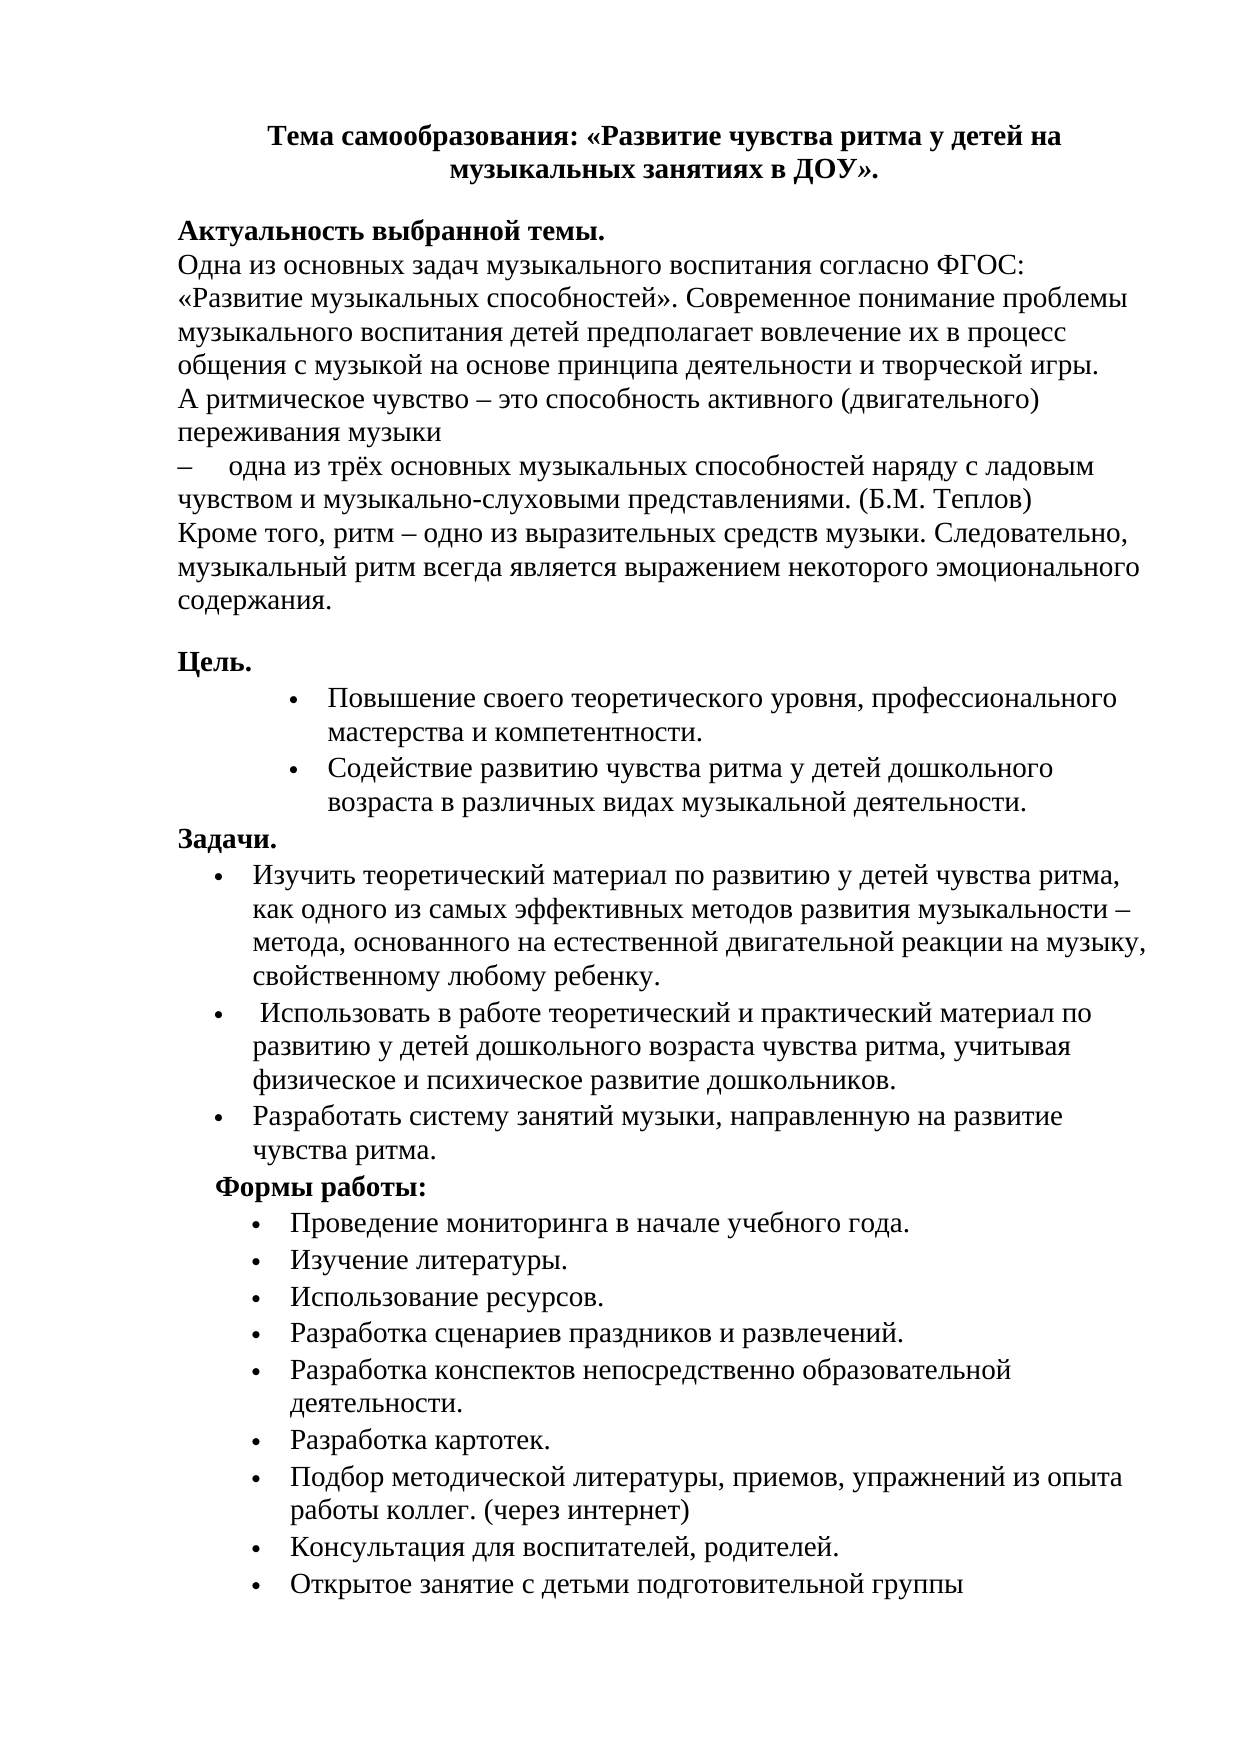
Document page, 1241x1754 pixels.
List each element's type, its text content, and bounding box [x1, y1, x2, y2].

text Тема самообразования: «Развитие чувства ритма у детей на музыкальных занятиях в ДОУ». [177, 118, 1152, 185]
list Использовать в работе теоретический и практический материал по развитию у детей дошкольного возраста чувства ритма, учитывая физическое и психическое развитие дошкольников. [215, 995, 1152, 1095]
list Изучение литературы. [252, 1242, 1152, 1276]
text Задачи. [177, 821, 1152, 854]
text Цель. [177, 644, 1152, 677]
list Изучить теоретический материал по развитию у детей чувства ритма, как одного из самых эффективных методов развития музыкальности – метода, основанного на естественной двигательной реакции на музыку, свойственному любому ребенку. [215, 857, 1152, 992]
list Подбор методической литературы, приемов, упражнений из опыта работы коллег. (через интернет) [252, 1459, 1152, 1526]
text Одна из основных задач музыкального воспитания согласно ФГОС: «Развитие музыкальных способностей». Современное понимание проблемы музыкального воспитания детей предполагает вовлечение их в процесс общения с музыкой на основе принципа деятельности и творческой игры. А ритмическое чувство – это способность активного (двигательного) переживания музыки – одна из трёх основных музыкальных способностей наряду с ладовым чувством и музыкально-слуховыми представлениями. (Б.М. Теплов) Кроме того, ритм – одно из выразительных средств музыки. Следовательно, музыкальный ритм всегда является выражением некоторого эмоционального содержания. [177, 247, 1152, 616]
list Консультация для воспитателей, родителей. [252, 1529, 1152, 1563]
list Открытое занятие с детьми подготовительной группы [252, 1566, 1152, 1599]
list Разработка конспектов непосредственно образовательной деятельности. [252, 1352, 1152, 1419]
text Актуальность выбранной темы. [177, 213, 1152, 247]
list Разработать систему занятий музыки, направленную на развитие чувства ритма. [215, 1098, 1152, 1166]
list Разработка сценариев праздников и развлечений. [252, 1315, 1152, 1349]
list Разработка картотек. [252, 1422, 1152, 1456]
list Содействие развитию чувства ритма у детей дошкольного возраста в различных видах музыкальной деятельности. [290, 751, 1152, 818]
list Проведение мониторинга в начале учебного года. [252, 1205, 1152, 1239]
list Использование ресурсов. [252, 1279, 1152, 1312]
list Повышение своего теоретического уровня, профессионального мастерства и компетентности. [290, 680, 1152, 747]
text Формы работы: [215, 1169, 1152, 1202]
